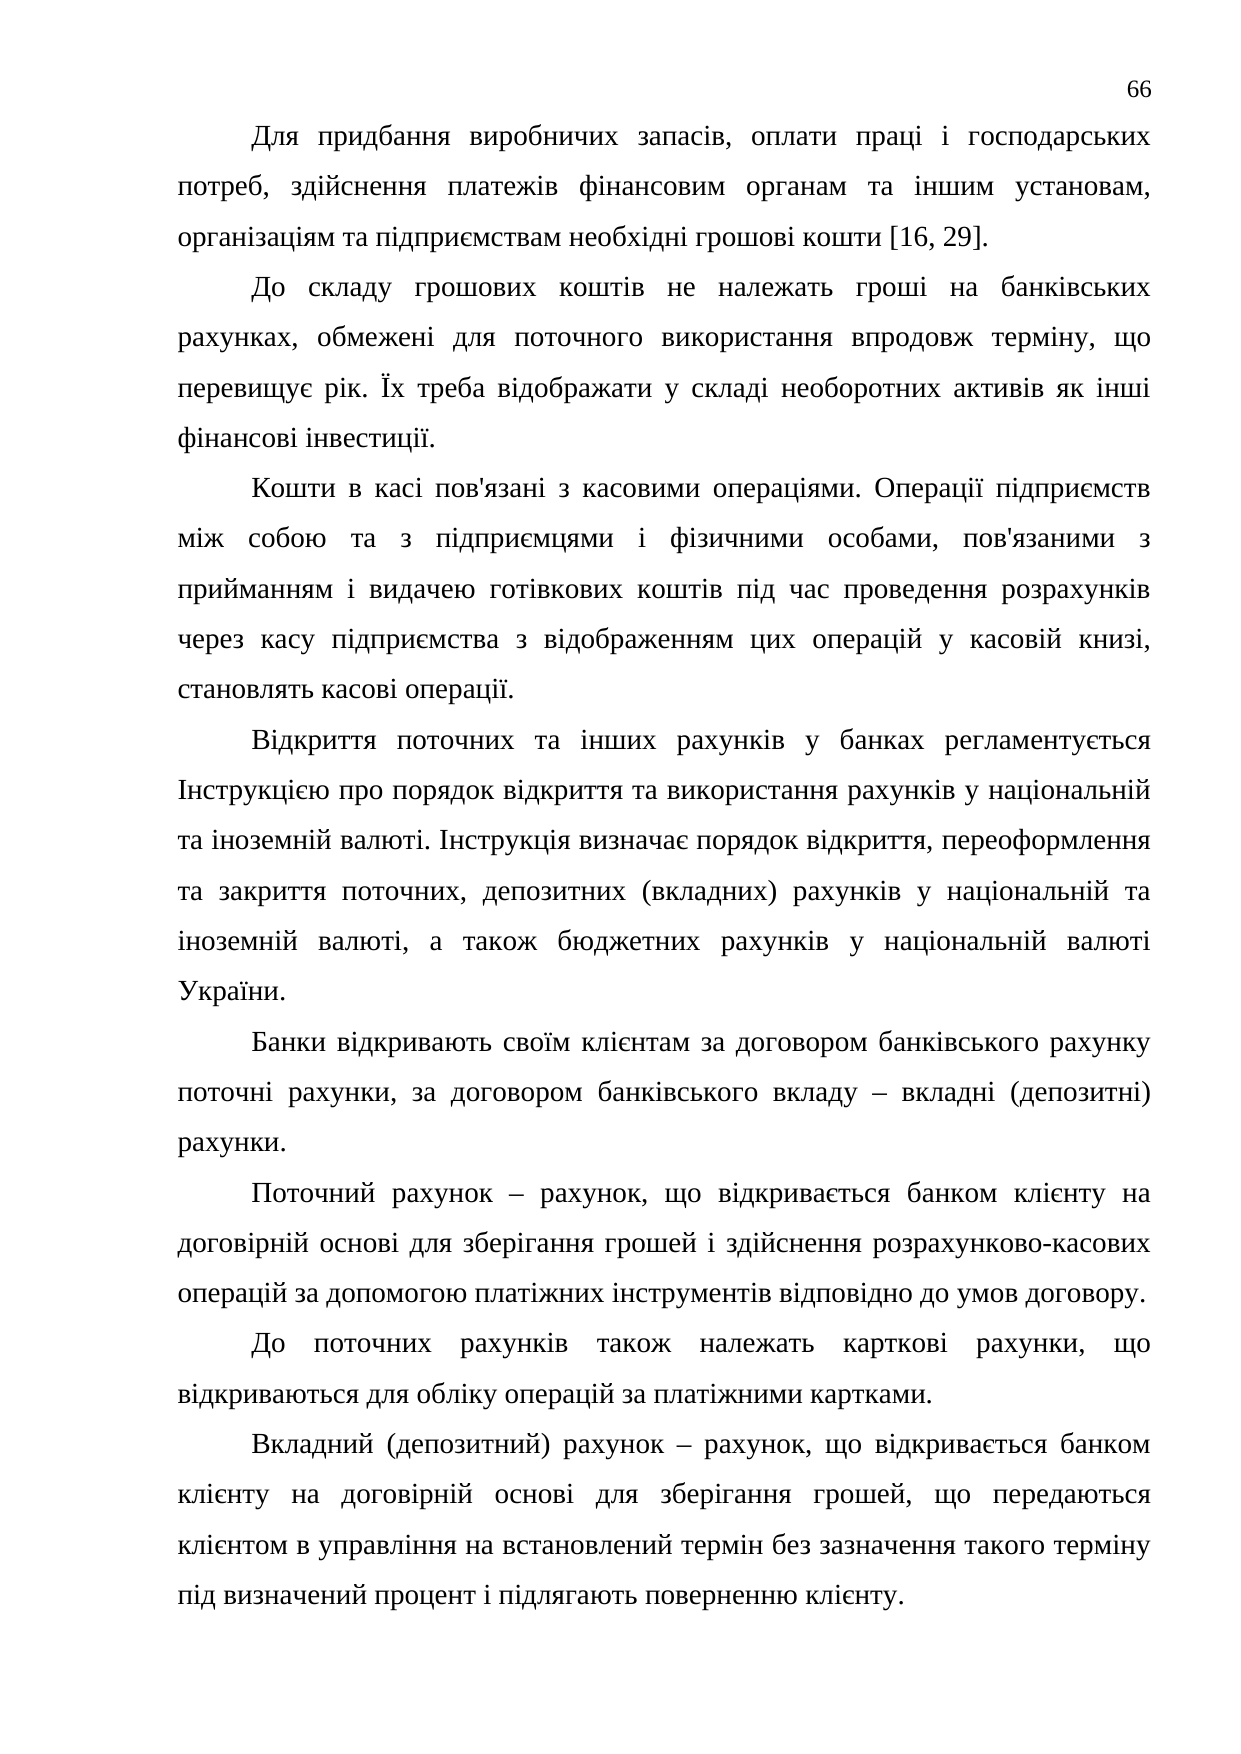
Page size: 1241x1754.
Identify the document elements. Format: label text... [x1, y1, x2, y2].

text Вкладний (депозитний) рахунок – рахунок, що відкривається банком клієнту на договірній основі для зберігання грошей, що передаються клієнтом в управління на встановлений термін без зазначення такого терміну під визначений процент і підлягають поверненню клієнту. [177, 1426, 1152, 1611]
text Відкриття поточних та інших рахунків у банках регламентується Інструкцією про порядок відкриття та використання рахунків у національній та іноземній валюті. Інструкція визначає порядок відкриття, переоформлення та закриття поточних, депозитних (вкладних) рахунків у національній та іноземній валюті, а також бюджетних рахунків у національній валюті України. [177, 722, 1152, 1007]
text Кошти в касі пов'язані з касовими операціями. Операції підприємств між собою та з підприємцями і фізичними особами, пов'язаними з прийманням і видачею готівкових коштів під час проведення розрахунків через касу підприємства з відображенням цих операцій у касовій книзі, становлять касові операції. [177, 470, 1152, 705]
text До поточних рахунків також належать карткові рахунки, що відкриваються для обліку операцій за платіжними картками. [177, 1326, 1152, 1409]
text Поточний рахунок – рахунок, що відкривається банком клієнту на договірній основі для зберігання грошей і здійснення розрахунково-касових операцій за допомогою платіжних інструментів відповідно до умов договору. [177, 1175, 1152, 1309]
text До складу грошових коштів не належать гроші на банківських рахунках, обмежені для поточного використання впродовж терміну, що перевищує рік. Їх треба відображати у складі необоротних активів як інші фінансові інвестиції. [177, 269, 1152, 453]
text Банки відкривають своїм клієнтам за договором банківського рахунку поточні рахунки, за договором банківського вкладу – вкладні (депозитні) рахунки. [177, 1024, 1152, 1158]
text Для придбання виробничих запасів, оплати праці і господарських потреб, здійснення платежів фінансовим органам та іншим установам, організаціям та підприємствам необхідні грошові кошти [16, 29]. [177, 118, 1152, 252]
